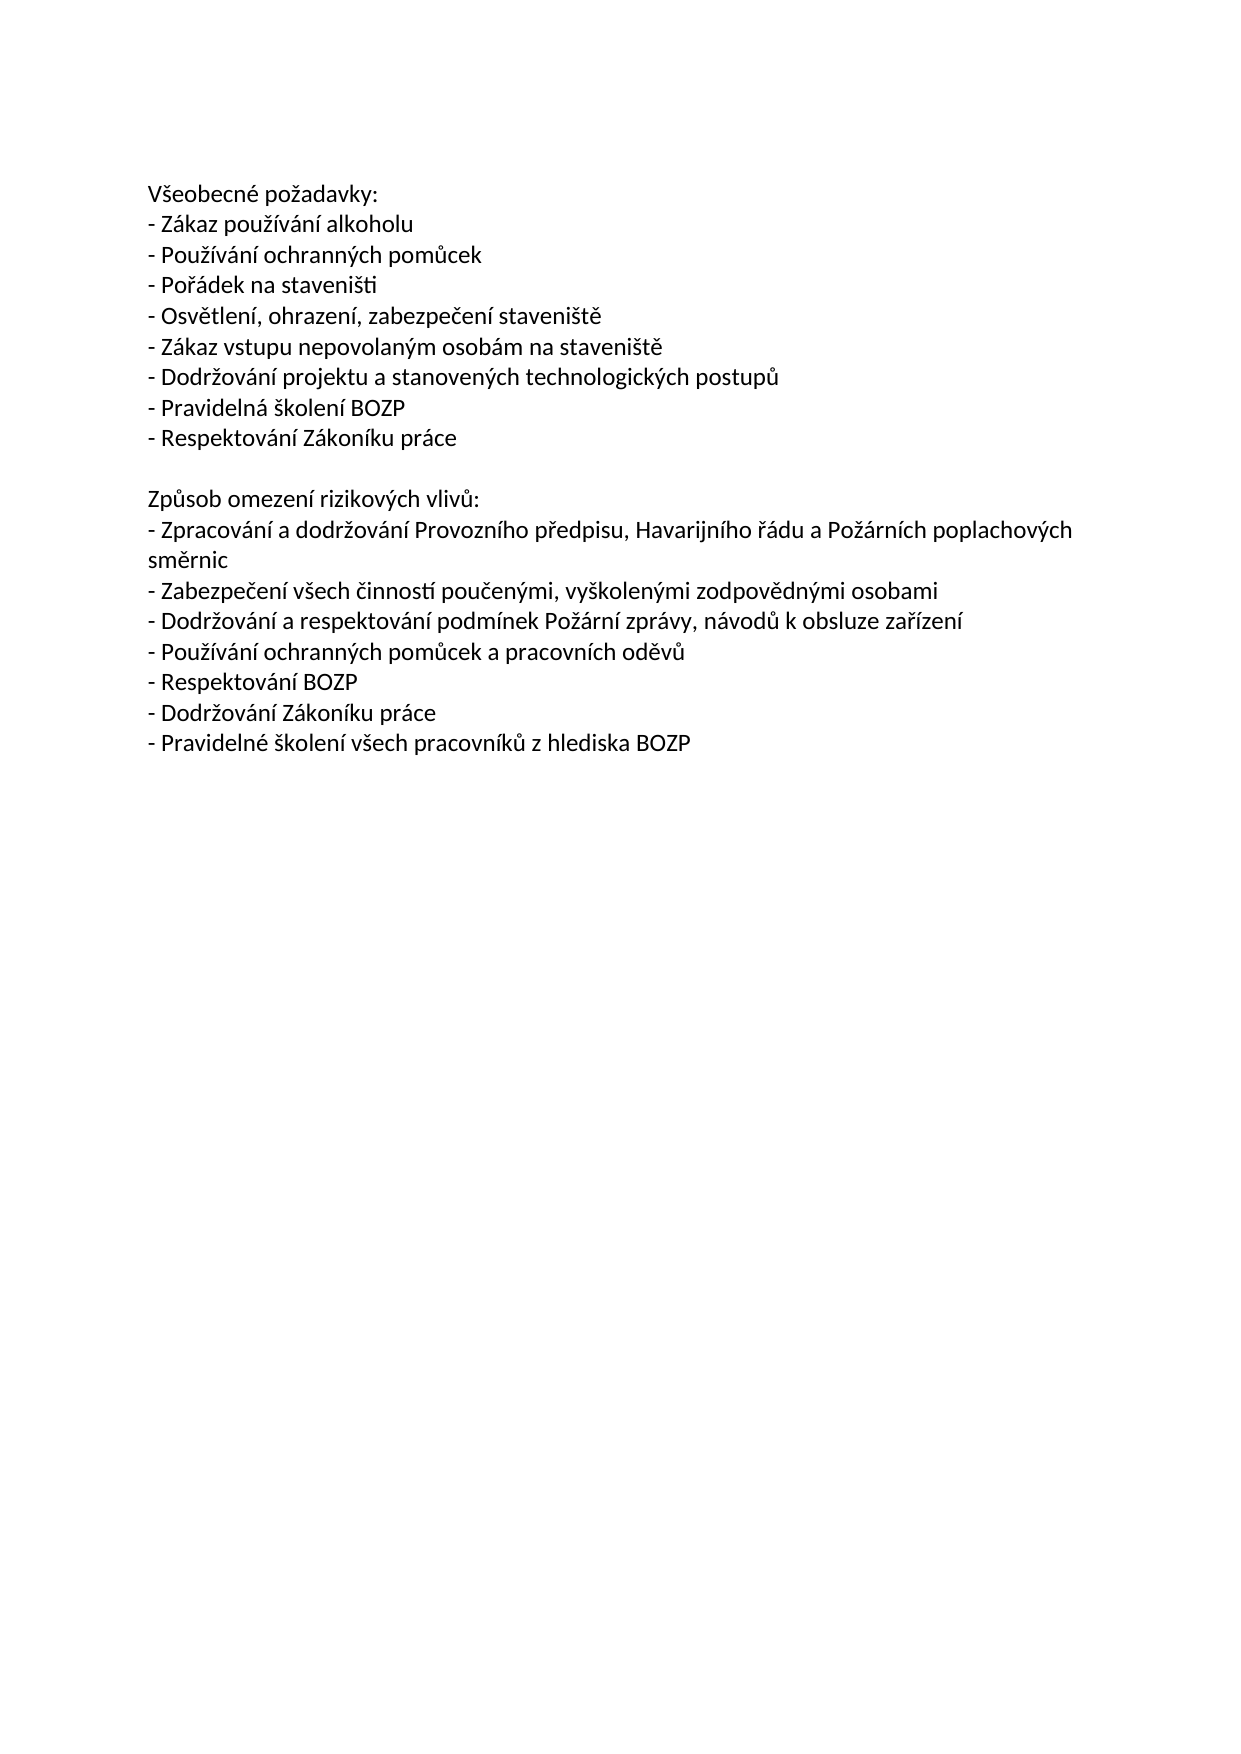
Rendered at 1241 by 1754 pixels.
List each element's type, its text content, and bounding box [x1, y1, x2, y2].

text - Zákaz vstupu nepovolaným osobám na staveniště [148, 331, 1093, 361]
text - Zabezpečení všech činností poučenými, vyškolenými zodpovědnými osobami [148, 575, 1093, 605]
text - Respektování Zákoníku práce [148, 422, 1093, 453]
text - Zpracování a dodržování Provozního předpisu, Havarijního řádu a Požárních poplachových směrnic [148, 514, 1093, 575]
text - Osvětlení, ohrazení, zabezpečení staveniště [148, 300, 1093, 331]
text - Zákaz používání alkoholu [148, 209, 1093, 239]
text - Pořádek na staveništi [148, 270, 1093, 300]
text - Respektování BOZP [148, 666, 1093, 697]
text - Pravidelné školení všech pracovníků z hlediska BOZP [148, 727, 1093, 791]
text - Dodržování a respektování podmínek Požární zprávy, návodů k obsluze zařízení [148, 605, 1093, 636]
text - Dodržování projektu a stanovených technologických postupů [148, 361, 1093, 392]
text - Dodržování Zákoníku práce [148, 697, 1093, 727]
text - Pravidelná školení BOZP [148, 392, 1093, 422]
text Všeobecné požadavky: [148, 178, 1093, 209]
text - Používání ochranných pomůcek a pracovních oděvů [148, 636, 1093, 666]
text - Používání ochranných pomůcek [148, 239, 1093, 270]
text Způsob omezení rizikových vlivů: [148, 483, 1093, 514]
